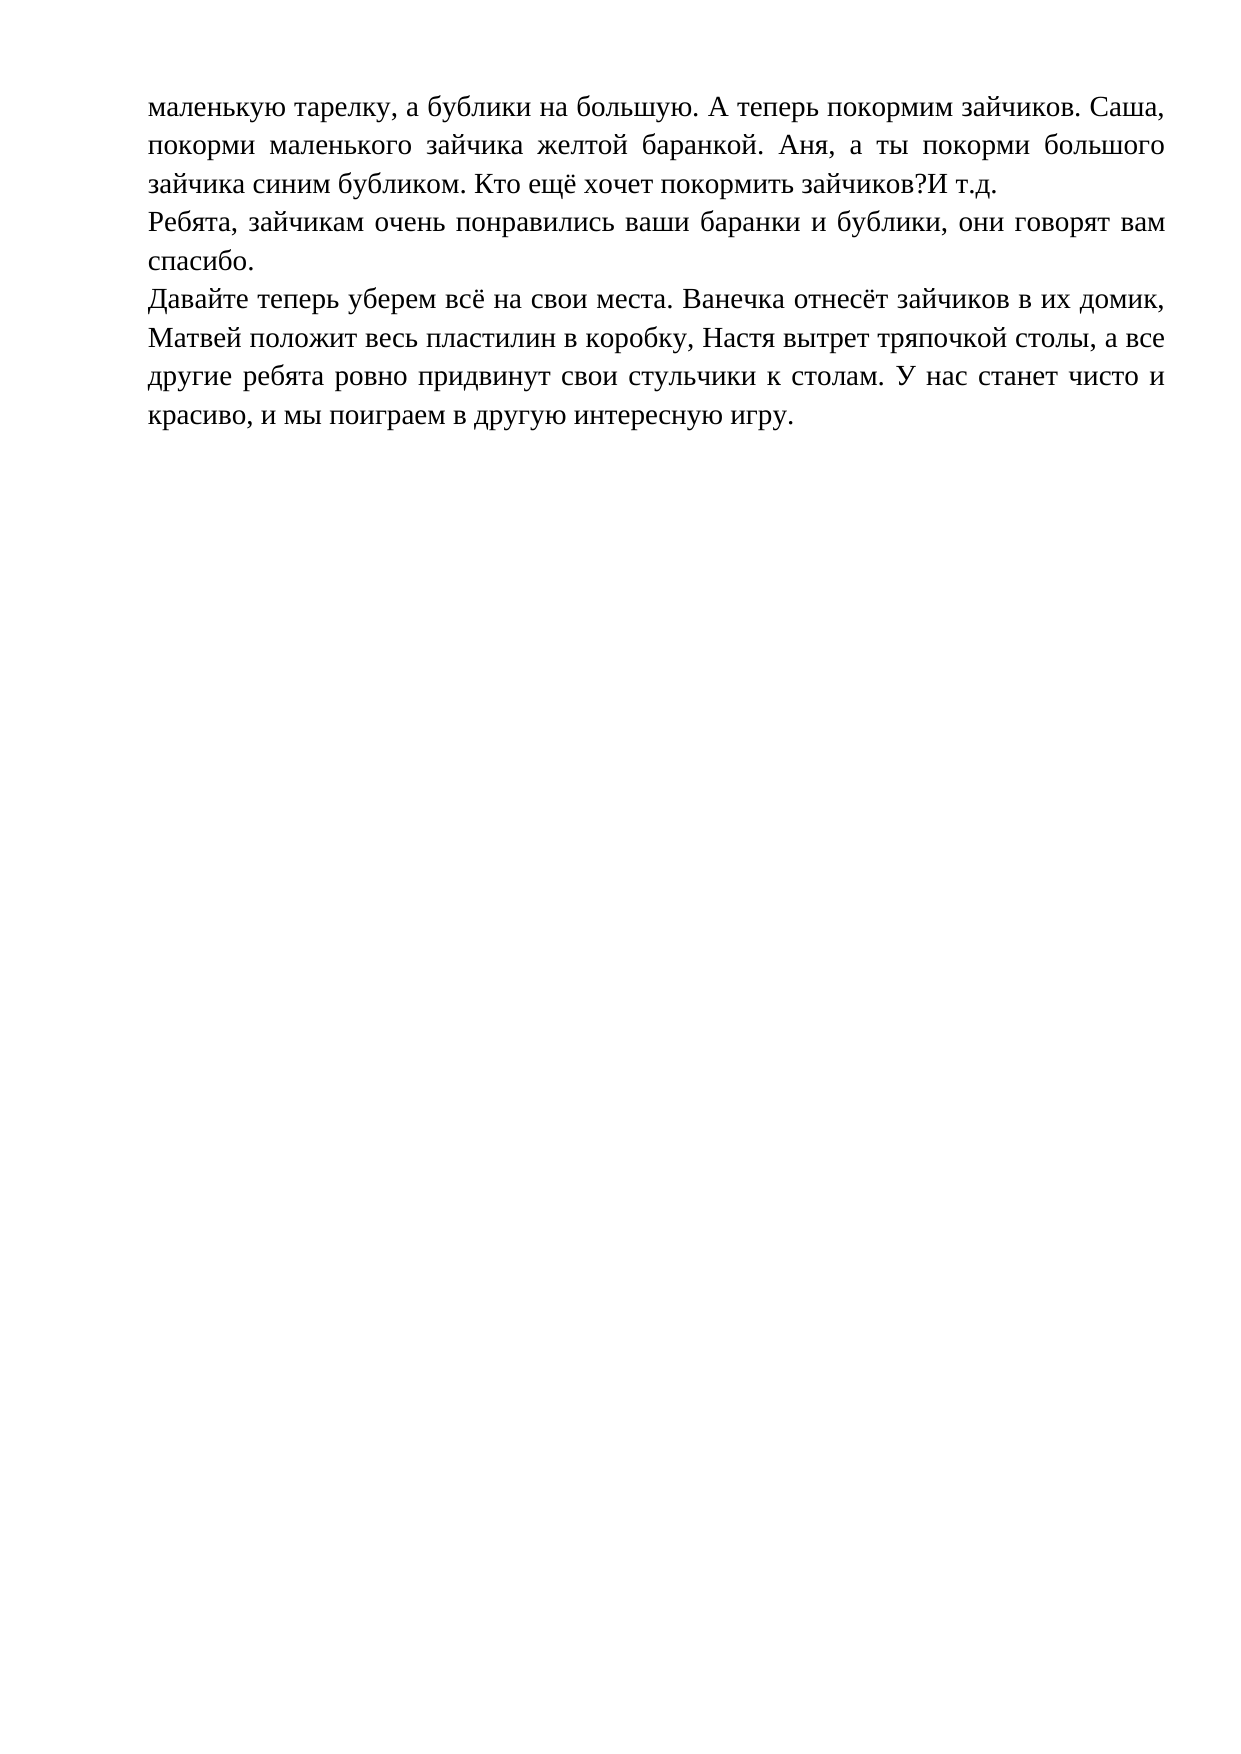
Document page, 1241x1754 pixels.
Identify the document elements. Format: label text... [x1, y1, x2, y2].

text Давайте теперь уберем всё на свои места. Ванечка отнесёт зайчиков в их домик, Матвей положит весь пластилин в коробку, Настя вытрет тряпочкой столы, а все другие ребята ровно придвинут свои стульчики к столам. У нас станет чисто и красиво, и мы поиграем в другую интересную игру. [148, 281, 1167, 431]
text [148, 89, 1167, 199]
text Ребята, зайчикам очень понравились ваши баранки и бублики, они говорят вам спасибо. [148, 204, 1167, 276]
